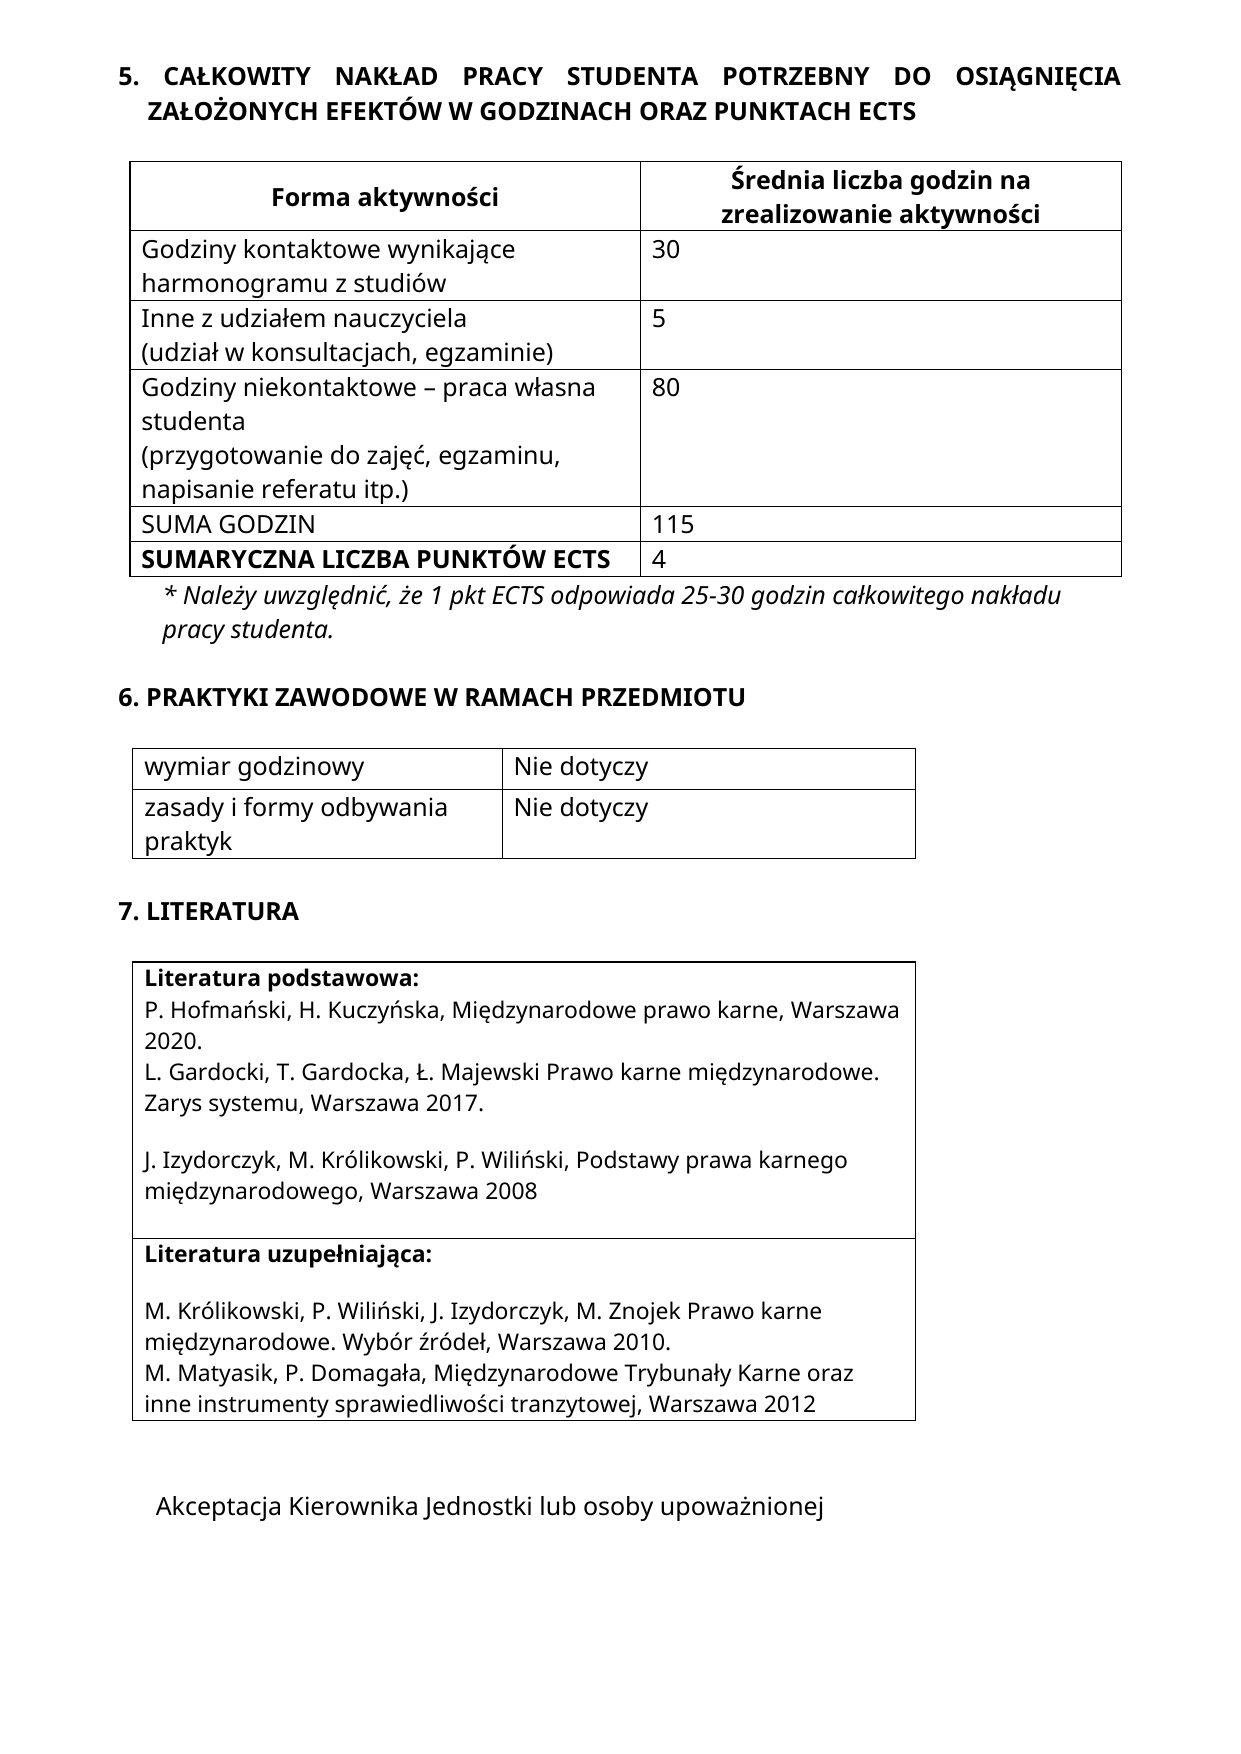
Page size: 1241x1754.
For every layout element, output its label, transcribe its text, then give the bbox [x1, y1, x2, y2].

table_cell Inne z udziałem nauczyciela (udział w konsultacjach, egzaminie) [131, 301, 640, 369]
table_cell 5 [641, 301, 1121, 369]
text 7. LITERATURA [118, 893, 1122, 927]
table_cell 30 [641, 231, 1121, 299]
text 5. CAŁKOWITY NAKŁAD PRACY STUDENTA POTRZEBNY DO OSIĄGNIĘCIA ZAŁOŻONYCH EFEKTÓW W GODZINACH ORAZ PUNKTACH ECTS [118, 59, 1122, 127]
table_cell zasady i formy odbywania praktyk [133, 790, 502, 858]
table_header Nie dotyczy [503, 749, 915, 789]
table_header Średnia liczba godzin na zrealizowanie aktywności [641, 162, 1121, 230]
table_cell Godziny niekontaktowe – praca własna studenta (przygotowanie do zajęć, egzaminu, napisanie referatu itp.) [131, 370, 640, 506]
table_cell 4 [641, 542, 1121, 576]
text Akceptacja Kierownika Jednostki lub osoby upoważnionej [156, 1489, 1122, 1523]
table_header Literatura podstawowa: P. Hofmański, H. Kuczyńska, Międzynarodowe prawo karne, Warszawa 2020. L. Gardocki, T. Gardocka, Ł. Majewski Prawo karne międzynarodowe. Zarys systemu, Warszawa 2017. J. Izydorczyk, M. Królikowski, P. Wiliński, Podstawy prawa karnego międzynarodowego, Warszawa 2008 [133, 963, 915, 1237]
table_cell SUMARYCZNA LICZBA PUNKTÓW ECTS [131, 542, 640, 576]
text 6. PRAKTYKI ZAWODOWE W RAMACH PRZEDMIOTU [118, 679, 1122, 713]
table_header wymiar godzinowy [133, 749, 502, 789]
table_cell Literatura uzupełniająca: M. Królikowski, P. Wiliński, J. Izydorczyk, M. Znojek Prawo karne międzynarodowe. Wybór źródeł, Warszawa 2010. M. Matyasik, P. Domagała, Międzynarodowe Trybunały Karne oraz inne instrumenty sprawiedliwości tranzytowej, Warszawa 2012 [133, 1239, 915, 1420]
text * Należy uwzględnić, że 1 pkt ECTS odpowiada 25-30 godzin całkowitego nakładu pracy studenta. [162, 577, 1122, 645]
table_cell Nie dotyczy [503, 790, 915, 858]
table_cell 80 [641, 370, 1121, 506]
table_header Forma aktywności [131, 162, 640, 230]
table_cell SUMA GODZIN [131, 507, 640, 541]
table_cell Godziny kontaktowe wynikające harmonogramu z studiów [131, 231, 640, 299]
table_cell 115 [641, 507, 1121, 541]
